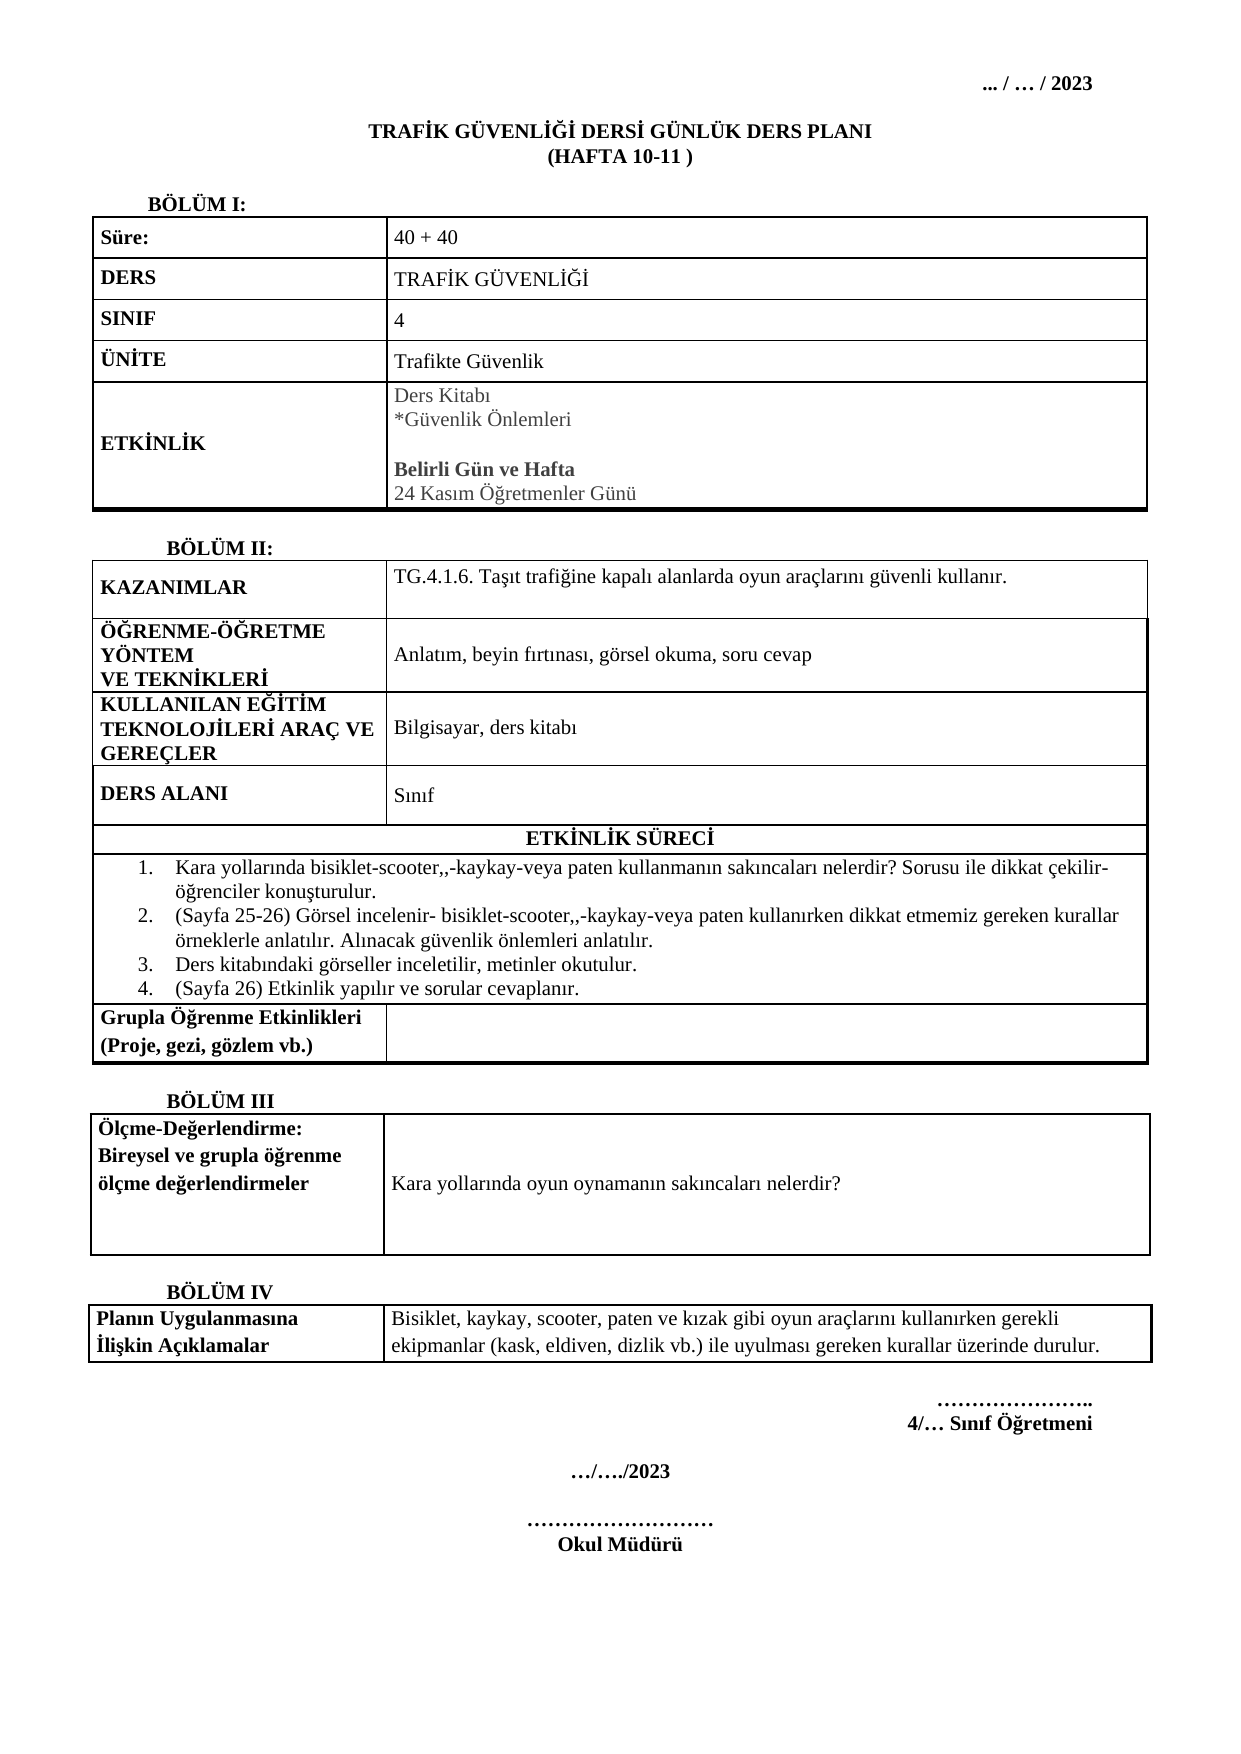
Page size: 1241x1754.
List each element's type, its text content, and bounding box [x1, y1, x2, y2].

table_header Ölçme-Değerlendirme: Bireysel ve grupla öğrenme ölçme değerlendirmeler [92, 1115, 383, 1253]
table_cell SINIF [94, 300, 386, 340]
table_cell Bilgisayar, ders kitabı [387, 693, 1146, 764]
text Okul Müdürü [148, 1531, 1092, 1556]
table_cell 4 [388, 300, 1146, 340]
table_cell [387, 1005, 1146, 1061]
table_cell KULLANILAN EĞİTİM TEKNOLOJİLERİ ARAÇ VE GEREÇLER [93, 693, 386, 764]
table_cell TRAFİK GÜVENLİĞİ [388, 259, 1146, 298]
table_header TG.4.1.6. Taşıt trafiğine kapalı alanlarda oyun araçlarını güvenli kullanır. [387, 561, 1147, 618]
table_header Süre: [94, 218, 386, 257]
text ... / … / 2023 [148, 71, 1092, 95]
text TRAFİK GÜVENLİĞİ DERSİ GÜNLÜK DERS PLANI [148, 119, 1092, 143]
table_cell Trafikte Güvenlik [388, 341, 1146, 381]
table_header Kara yollarında oyun oynamanın sakıncaları nelerdir? [385, 1115, 1149, 1253]
text BÖLÜM II: [148, 536, 1092, 559]
table_cell DERS ALANI [94, 766, 386, 824]
table_header 40 + 40 [388, 218, 1146, 257]
table_cell ÜNİTE [94, 341, 386, 381]
table_cell ETKİNLİK SÜRECİ [94, 826, 1146, 853]
table_cell Sınıf [387, 766, 1146, 824]
text 4/… Sınıf Öğretmeni [148, 1411, 1092, 1435]
text ……………………… [148, 1507, 1092, 1531]
text ………………….. [148, 1387, 1092, 1411]
table_cell Anlatım, beyin fırtınası, görsel okuma, soru cevap [387, 619, 1146, 691]
text (HAFTA 10-11 ) [148, 143, 1092, 168]
table_header Bisiklet, kaykay, scooter, paten ve kızak gibi oyun araçlarını kullanırken gerekli ekipmanlar (kask, eldiven, dizlik vb.) ile uyulması gereken kurallar üzerinde durulur. [385, 1306, 1150, 1361]
subtitle BÖLÜM IV [148, 1279, 1092, 1304]
table_header KAZANIMLAR [93, 561, 386, 618]
text …/…./2023 [148, 1459, 1092, 1483]
table_header Planın Uygulanmasına İlişkin Açıklamalar [90, 1306, 383, 1361]
text BÖLÜM I: [148, 192, 1092, 216]
subtitle BÖLÜM III [148, 1089, 1092, 1113]
table_cell Grupla Öğrenme Etkinlikleri (Proje, gezi, gözlem vb.) [94, 1005, 386, 1061]
table_cell Kara yollarında bisiklet-scooter,,-kaykay-veya paten kullanmanın sakıncaları nelerdir? Sorusu ile dikkat çekilir-öğrenciler konuşturulur. (Sayfa 25-26) Görsel incelenir- bisiklet-scooter,,-kaykay-veya paten kullanırken dikkat etmemiz gereken kurallar örneklerle anlatılır. Alınacak güvenlik önlemleri anlatılır. Ders kitabındaki görseller inceletilir, metinler okutulur. (Sayfa 26) Etkinlik yapılır ve sorular cevaplanır. [94, 855, 1146, 1003]
table_cell DERS [94, 259, 386, 298]
table_cell ÖĞRENME-ÖĞRETME YÖNTEM VE TEKNİKLERİ [93, 619, 386, 691]
table_cell ETKİNLİK [94, 383, 386, 507]
table_cell Ders Kitabı *Güvenlik Önlemleri Belirli Gün ve Hafta 24 Kasım Öğretmenler Günü [388, 383, 1146, 507]
